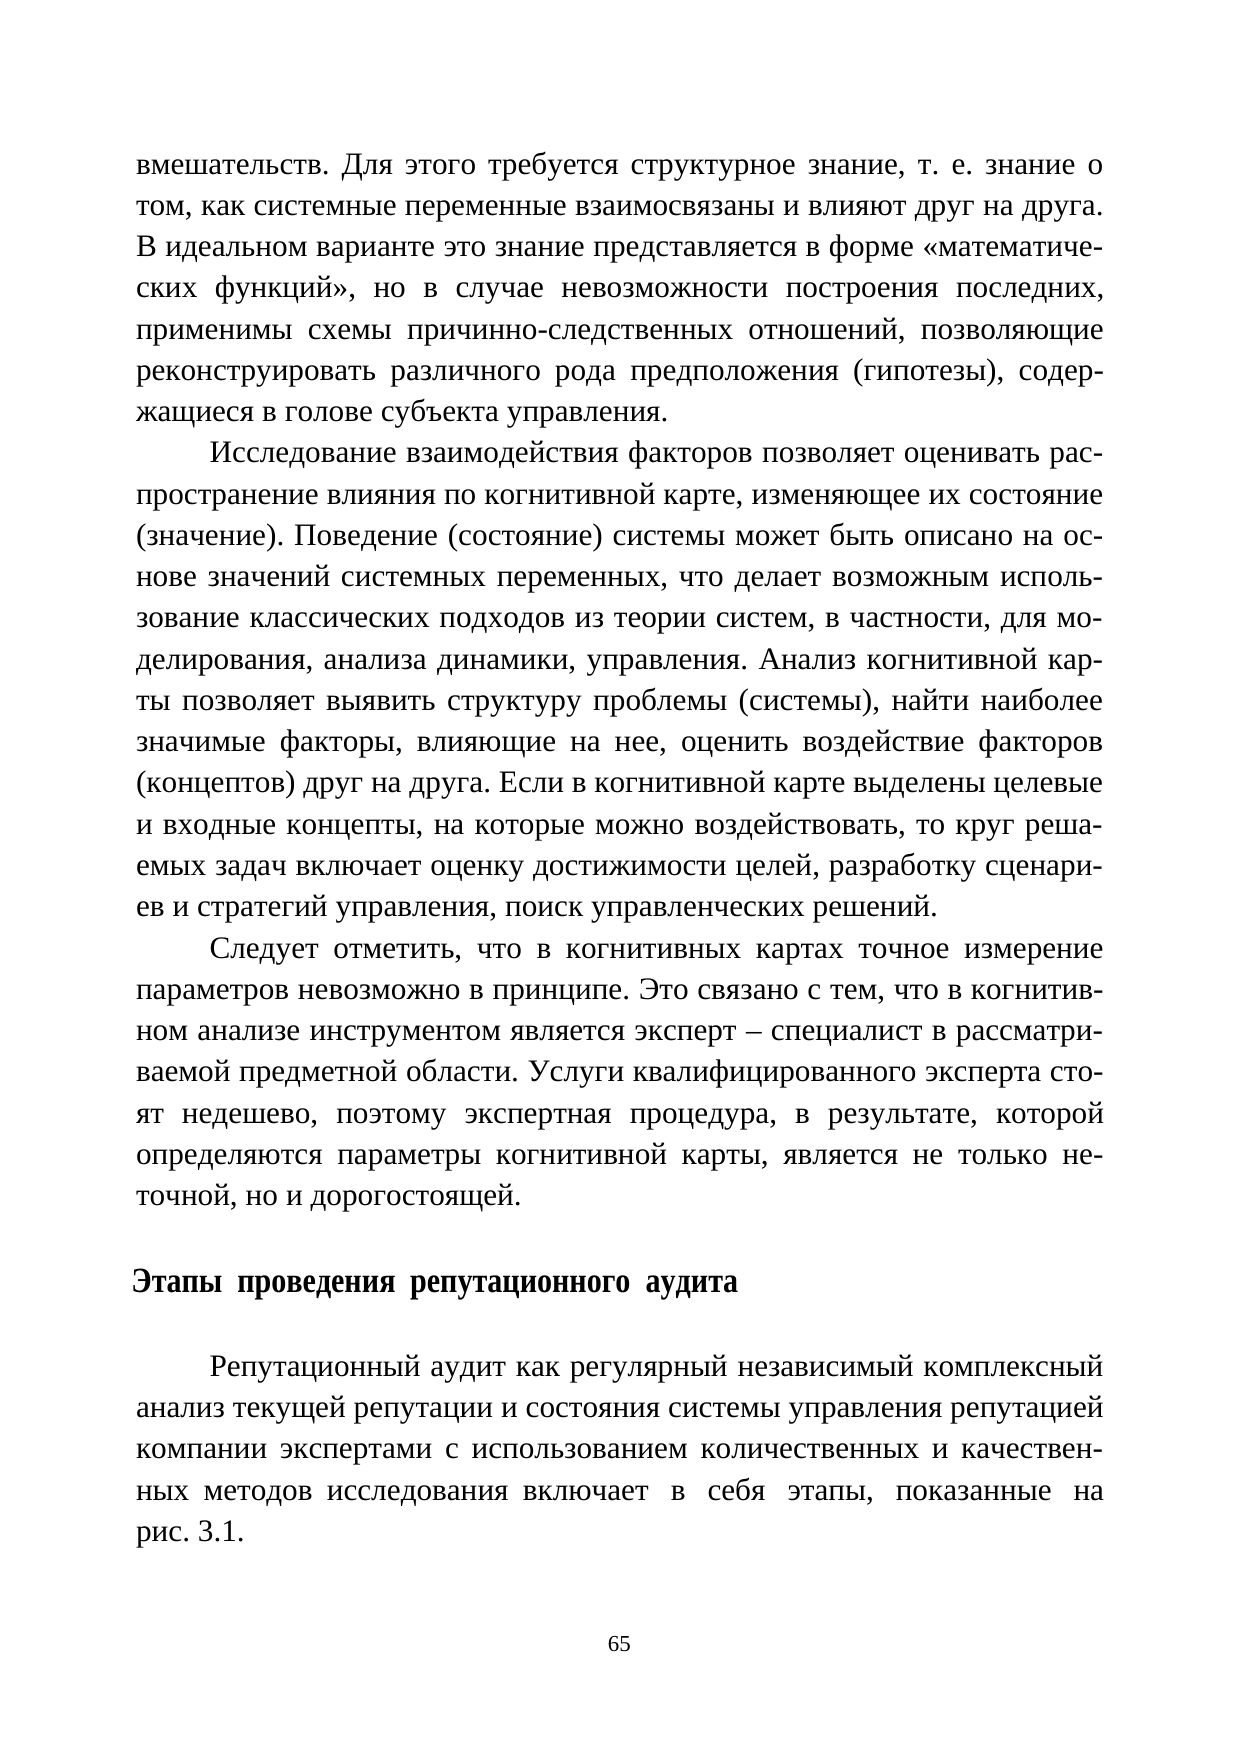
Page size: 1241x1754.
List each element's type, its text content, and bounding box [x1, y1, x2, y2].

text вмешательств. Для этого требуется структурное знание, т. е. знание о том, как системные переменные взаимосвязаны и влияют друг на друга. В идеальном варианте это знание представляется в форме «математиче- ских функций», но в случае невозможности построения последних, применимы схемы причинно-следственных отношений, позволяющие реконструировать различного рода предположения (гипотезы), содер- жащиеся в голове субъекта управления. [136, 145, 1105, 428]
text Репутационный аудит как регулярный независимый комплексный анализ текущей репутации и состояния системы управления репутацией компании экспертами с использованием количественных и качествен- ных методов исследования включает в себя этапы, показанные на рис. 3.1. [136, 1347, 1104, 1548]
subtitle Этапы проведения репутационного аудита [94, 1260, 1146, 1301]
text Исследование взаимодействия факторов позволяет оценивать рас- пространение влияния по когнитивной карте, изменяющее их состояние (значение). Поведение (состояние) системы может быть описано на ос- нове значений системных переменных, что делает возможным исполь- зование классических подходов из теории систем, в частности, для мо- делирования, анализа динамики, управления. Анализ когнитивной кар- ты позволяет выявить структуру проблемы (системы), найти наиболее значимые факторы, влияющие на нее, оценить воздействие факторов (концептов) друг на друга. Если в когнитивной карте выделены целевые и входные концепты, на которые можно воздействовать, то круг реша- емых задач включает оценку достижимости целей, разработку сценари- ев и стратегий управления, поиск управленческих решений. [136, 434, 1104, 923]
text Следует отметить, что в когнитивных картах точное измерение параметров невозможно в принципе. Это связано с тем, что в когнитив- ном анализе инструментом является эксперт – специалист в рассматри- ваемой предметной области. Услуги квалифицированного эксперта сто- ят недешево, поэтому экспертная процедура, в результате, которой определяются параметры когнитивной карты, является не только не- точной, но и дорогостоящей. [136, 929, 1104, 1212]
